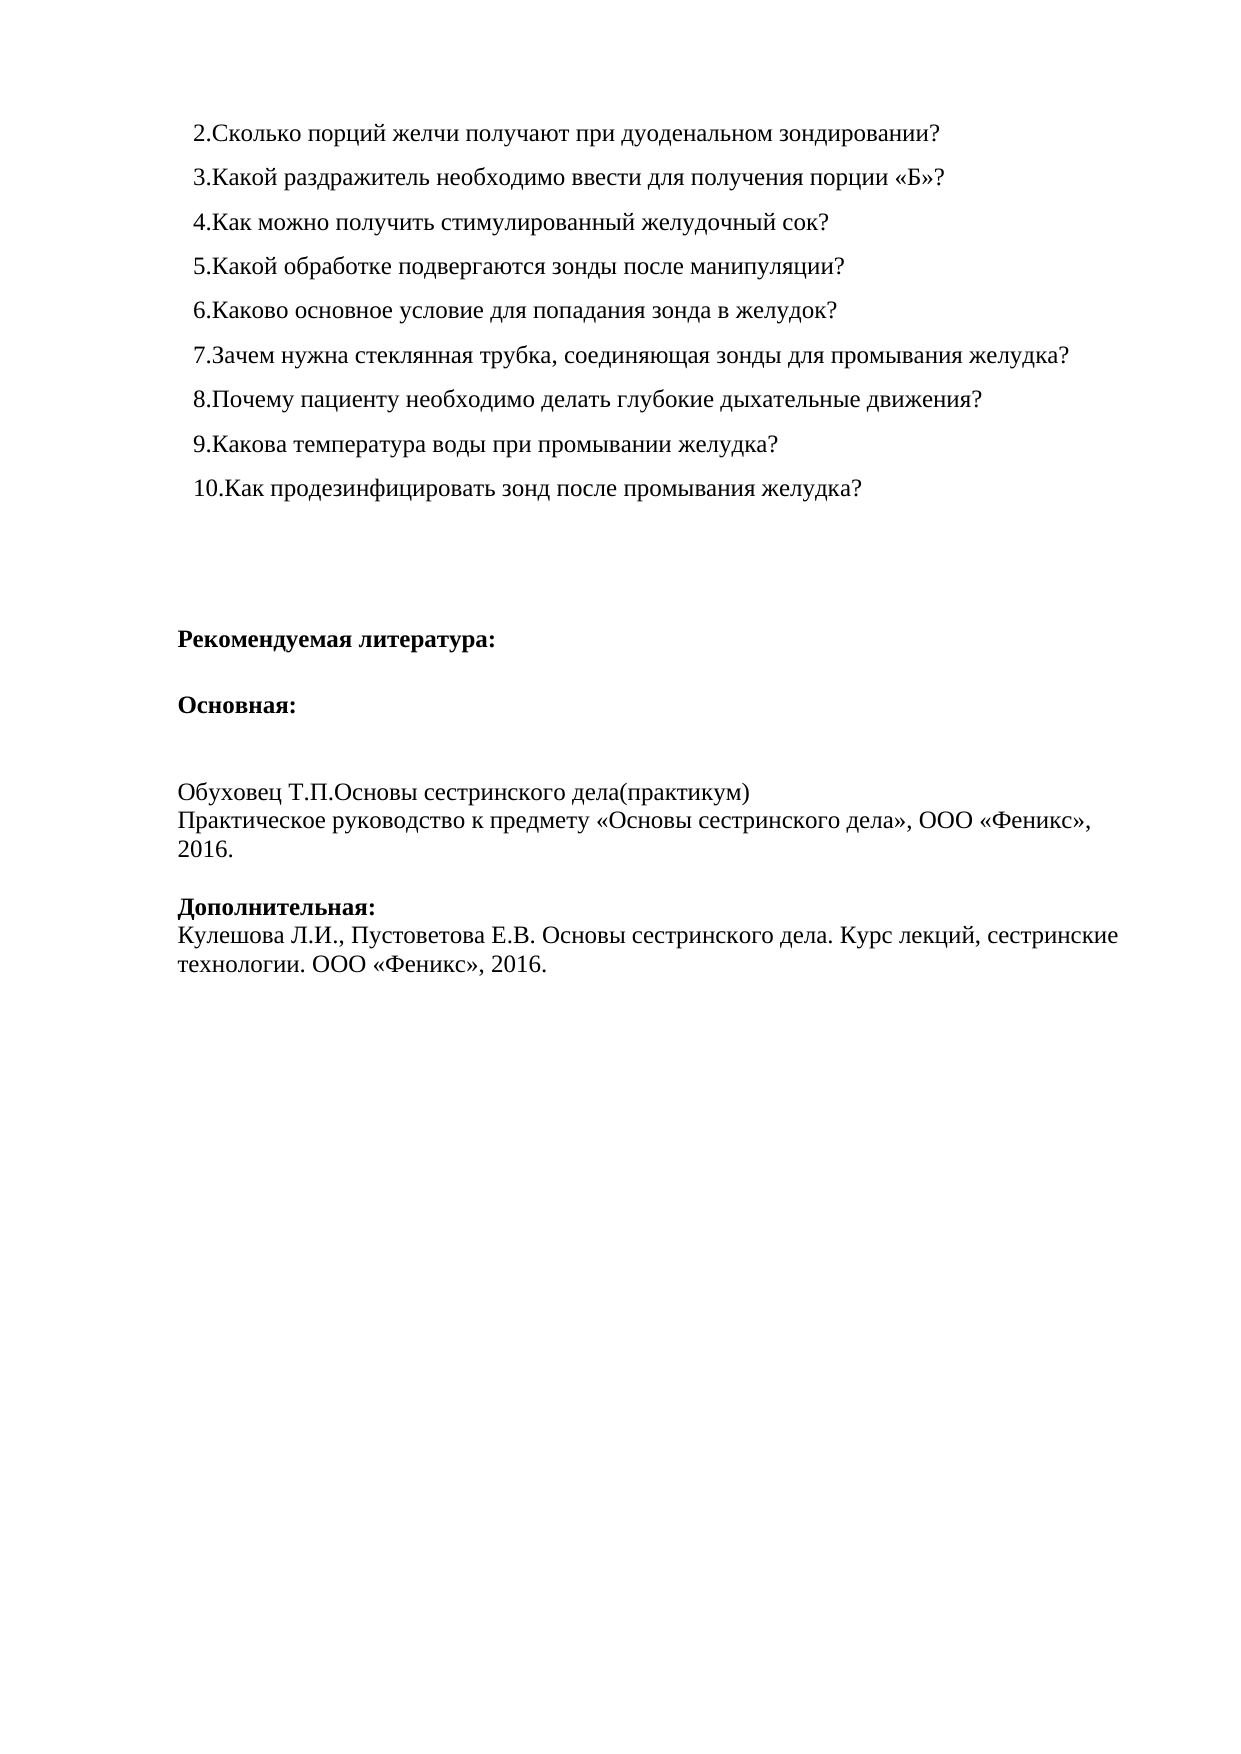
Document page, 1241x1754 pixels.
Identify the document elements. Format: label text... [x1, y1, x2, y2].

text 8.Почему пациенту необходимо делать глубокие дыхательные движения? [193, 384, 1136, 413]
text Дополнительная: [177, 863, 1152, 920]
text Рекомендуемая литература: Основная: [177, 591, 1152, 751]
text Обуховец Т.П.Основы сестринского дела(практикум) [177, 777, 1152, 805]
text Практическое руководство к предмету «Основы сестринского дела», ООО «Феникс», 2016. [177, 805, 1152, 863]
text 5.Какой обработке подвергаются зонды после манипуляции? [193, 251, 1136, 280]
text 4.Как можно получить стимулированный желудочный сок? [193, 207, 1136, 236]
text Кулешова Л.И., Пустоветова Е.В. Основы сестринского дела. Курс лекций, сестринские технологии. ООО «Феникс», 2016. [177, 920, 1152, 978]
text 7.Зачем нужна стеклянная трубка, соединяющая зонды для промывания желудка? [193, 340, 1136, 369]
text 6.Каково основное условие для попадания зонда в желудок? [193, 296, 1136, 324]
text 2.Сколько порций желчи получают при дуоденальном зондировании? [193, 118, 1136, 147]
text 10.Как продезинфицировать зонд после промывания желудка? [193, 473, 1136, 502]
text 9.Какова температура воды при промывании желудка? [193, 429, 1136, 457]
text 3.Какой раздражитель необходимо ввести для получения порции «Б»? [193, 162, 1136, 191]
